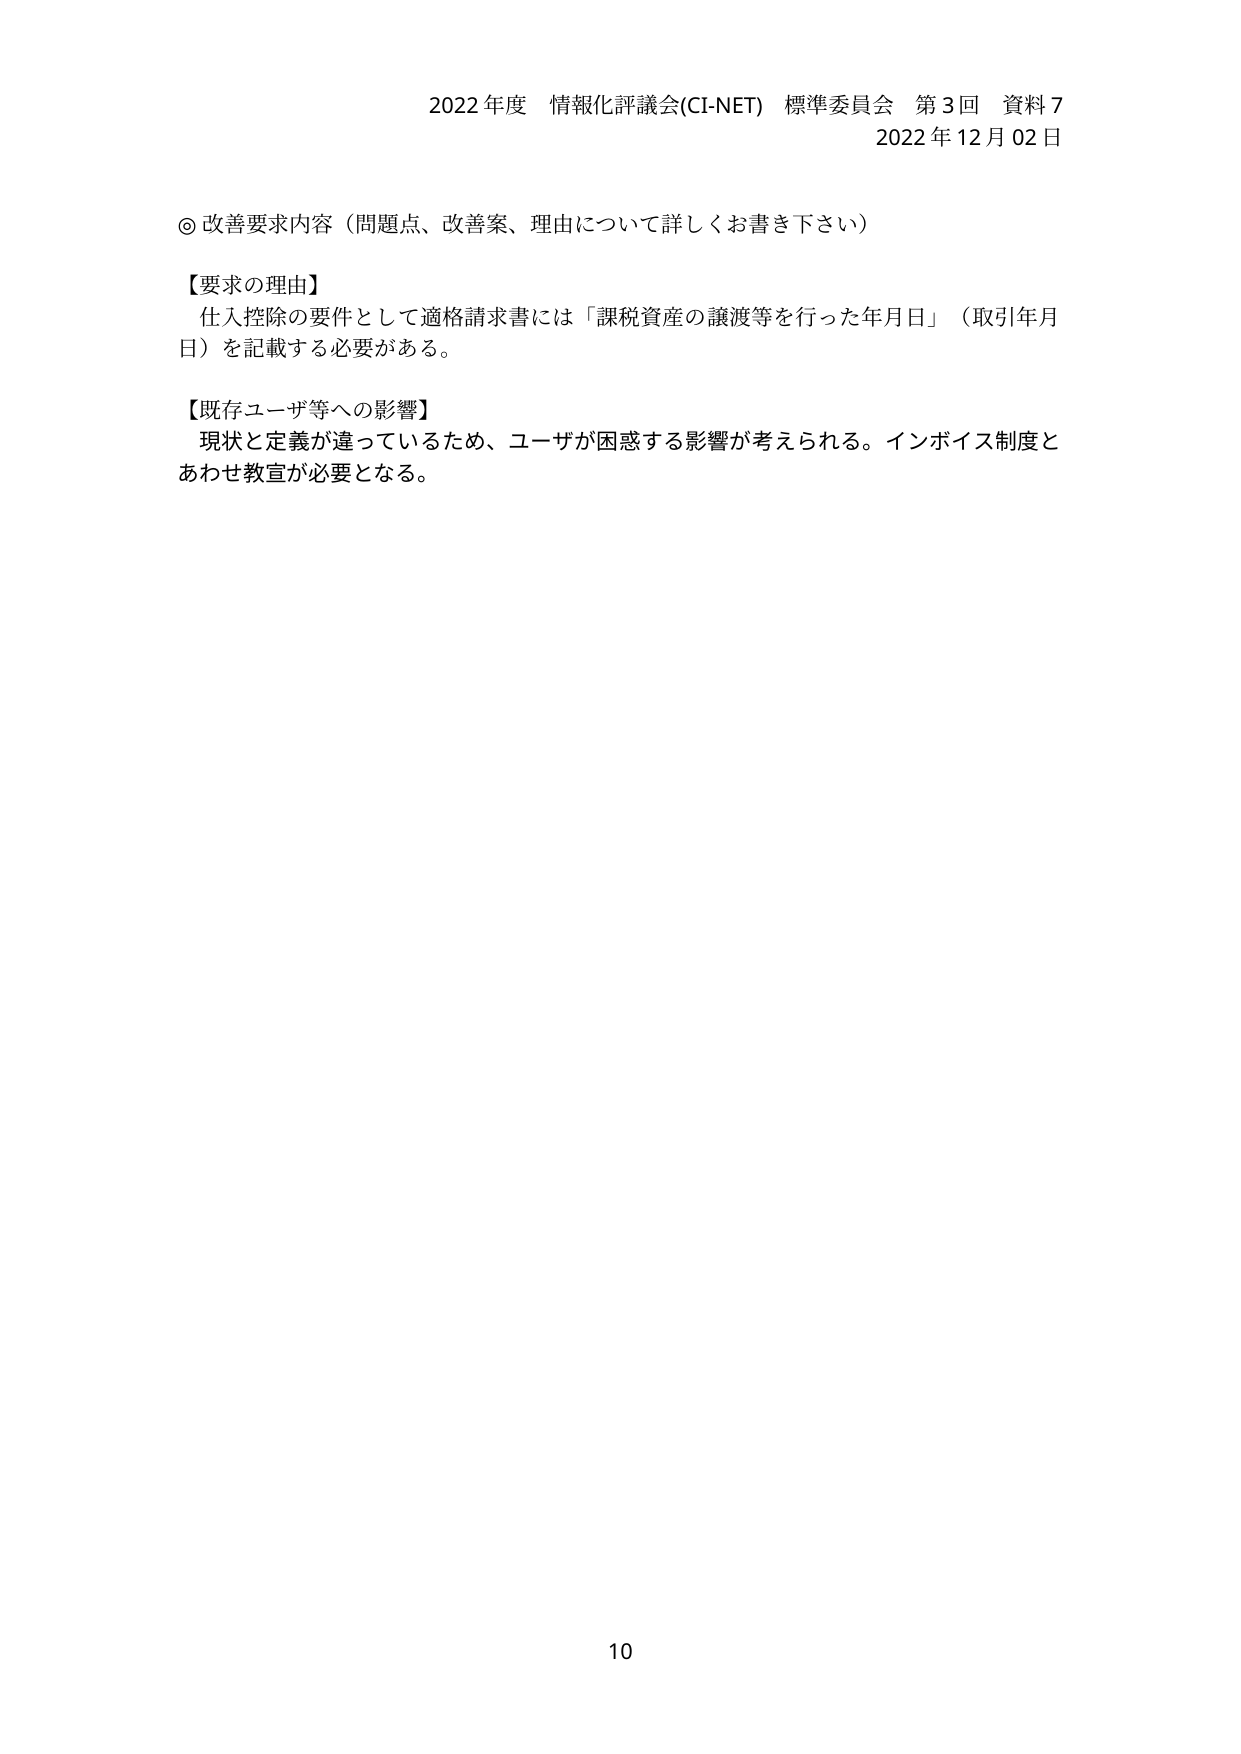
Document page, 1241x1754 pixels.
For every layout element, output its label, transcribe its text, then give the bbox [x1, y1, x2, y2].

text 【既存ユーザ等への影響】 [177, 393, 1063, 424]
text 【要求の理由】 [177, 269, 1063, 300]
text 仕入控除の要件として適格請求書には「課税資産の譲渡等を行った年月日」（取引年月日）を記載する必要がある。 [177, 300, 1063, 363]
text 現状と定義が違っているため、ユーザが困惑する影響が考えられる。インボイス制度とあわせ教宣が必要となる。 [177, 424, 1063, 488]
text ◎ 改善要求内容（問題点、改善案、理由について詳しくお書き下さい） [177, 207, 1063, 239]
